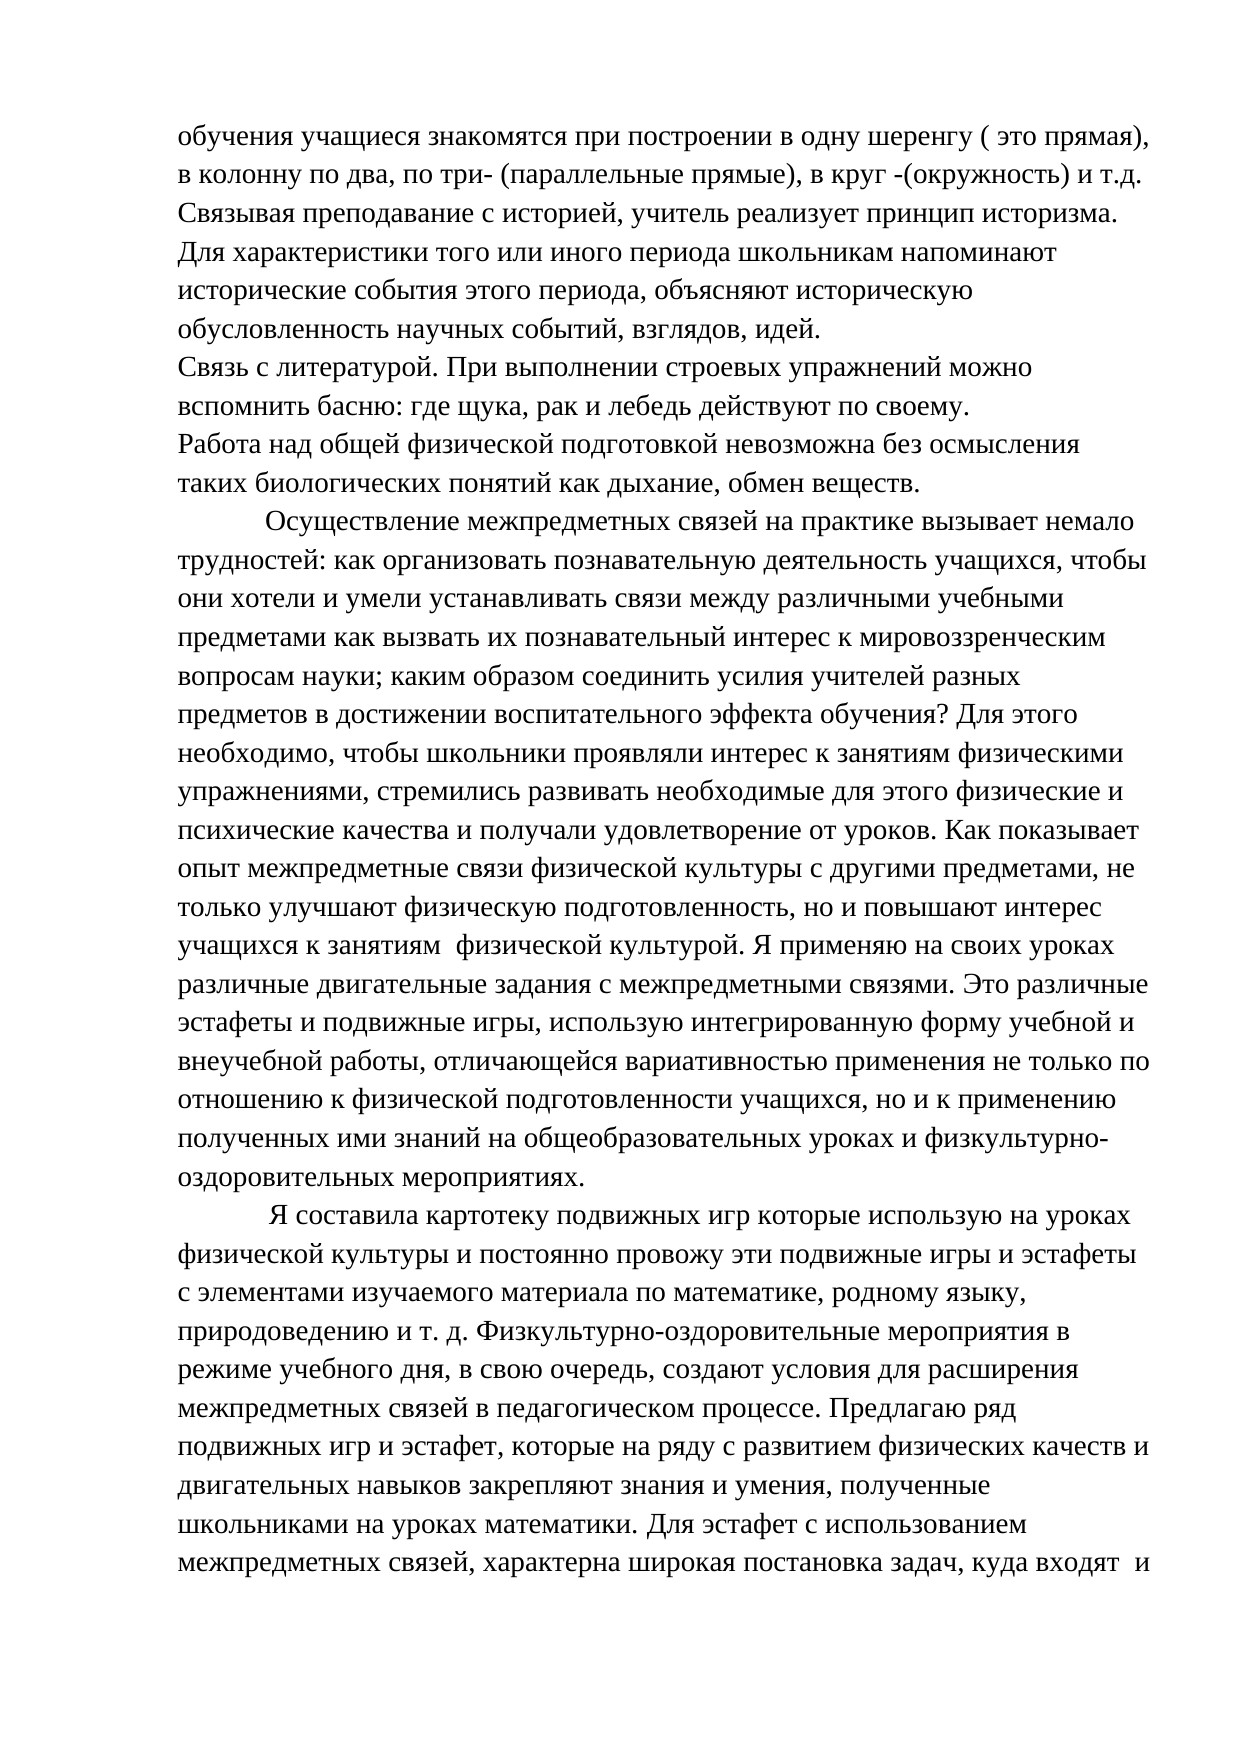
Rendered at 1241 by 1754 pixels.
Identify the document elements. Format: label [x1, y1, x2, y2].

text [177, 1197, 1152, 1578]
text [177, 118, 1152, 1192]
